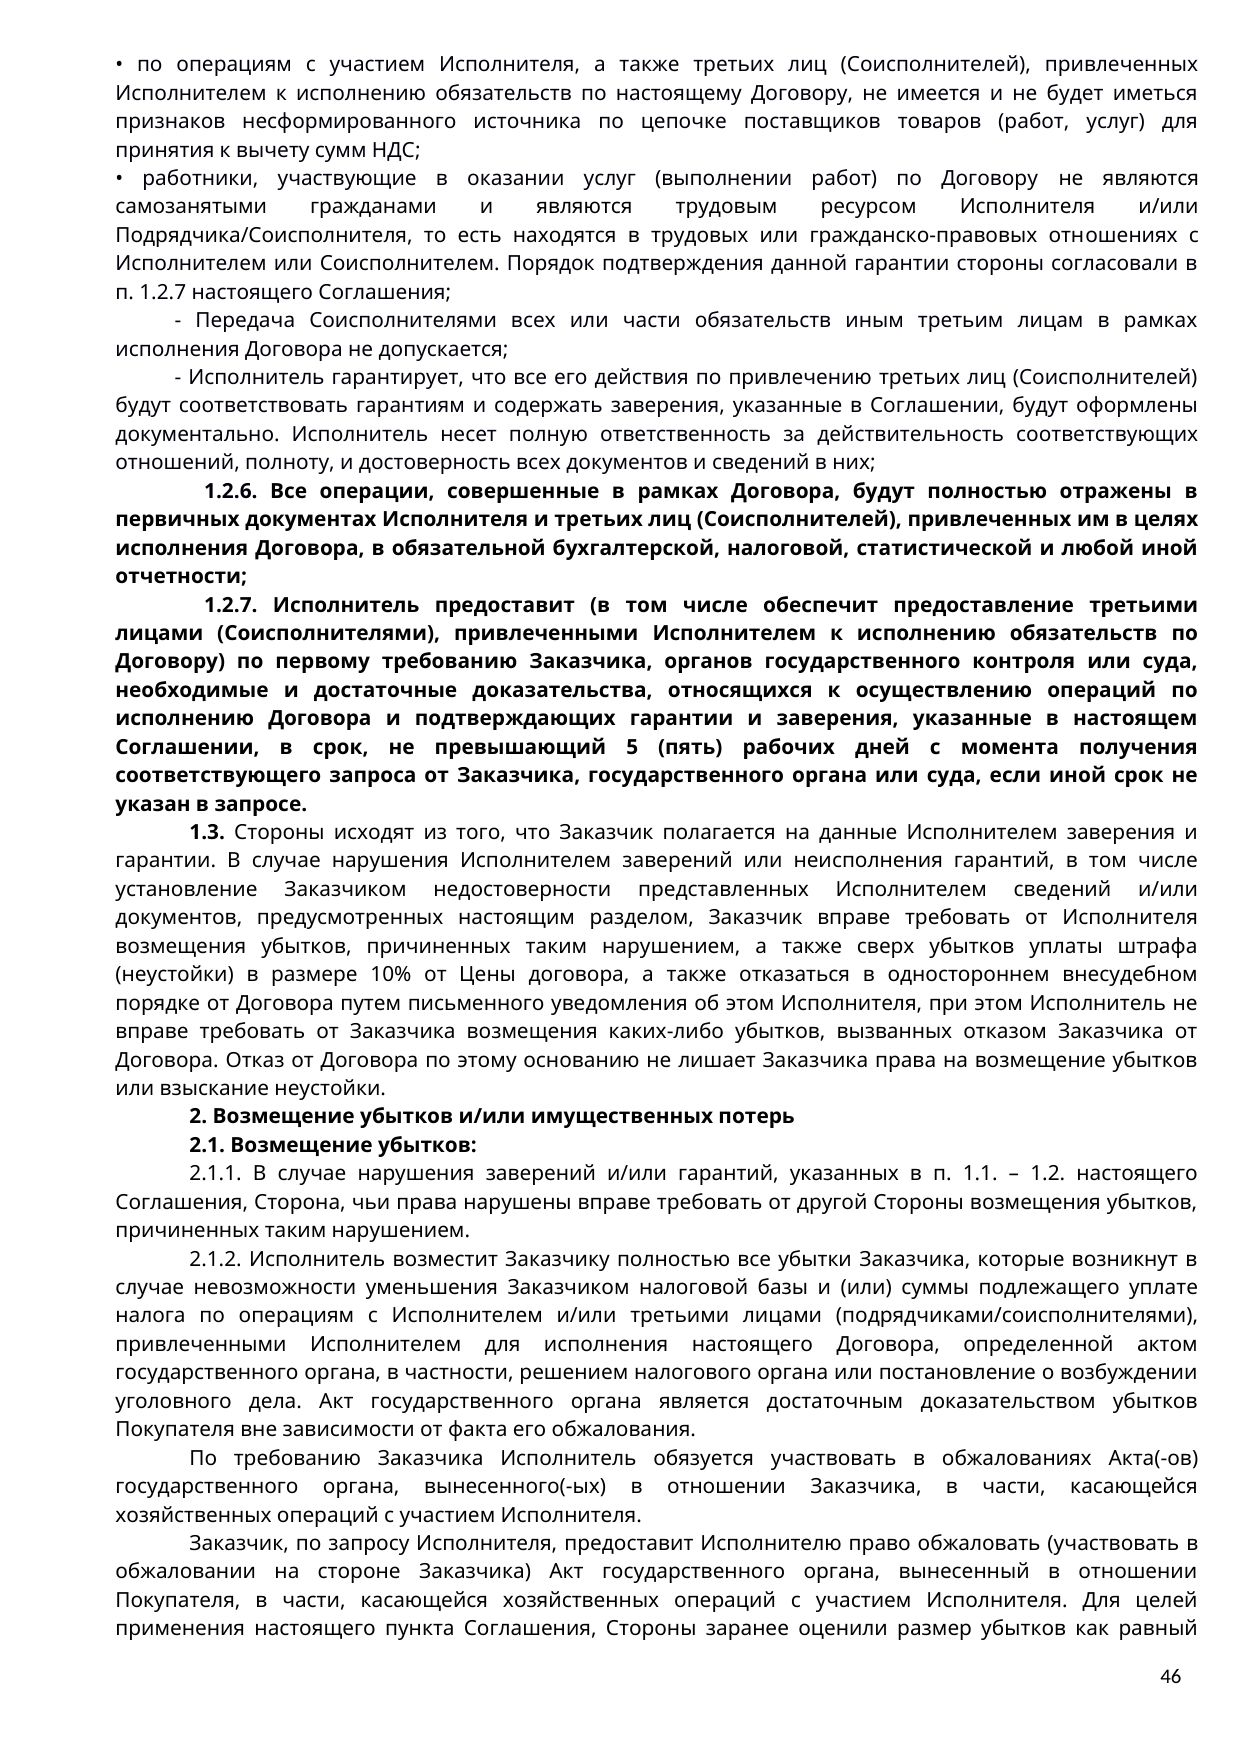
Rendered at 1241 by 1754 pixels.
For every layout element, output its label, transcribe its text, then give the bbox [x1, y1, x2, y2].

text 2. Возмещение убытков и/или имущественных потерь [115, 1102, 1199, 1130]
text 2.1.1. В случае нарушения заверений и/или гарантий, указанных в п. 1.1. – 1.2. настоящего Соглашения, Сторона, чьи права нарушены вправе требовать от другой Стороны возмещения убытков, причиненных таким нарушением. [115, 1158, 1199, 1244]
subtitle 1.2.6. Все операции, совершенные в рамках Договора, будут полностью отражены в первичных документах Исполнителя и третьих лиц (Соисполнителей), привлеченных им в целях исполнения Договора, в обязательной бухгалтерской, налоговой, статистической и любой иной отчетности; [115, 476, 1199, 590]
text - Исполнитель гарантирует, что все его действия по привлечению третьих лиц (Соисполнителей) будут соответствовать гарантиям и содержать заверения, указанные в Соглашении, будут оформлены документально. Исполнитель несет полную ответственность за действительность соответствующих отношений, полноту, и достоверность всех документов и сведений в них; [115, 362, 1199, 476]
text • по операциям с участием Исполнителя, а также третьих лиц (Соисполнителей), привлеченных Исполнителем к исполнению обязательств по настоящему Договору, не имеется и не будет иметься признаков несформированного источника по цепочке поставщиков товаров (работ, услуг) для принятия к вычету сумм НДС; [115, 49, 1199, 163]
text 1.3. Стороны исходят из того, что Заказчик полагается на данные Исполнителем заверения и гарантии. В случае нарушения Исполнителем заверений или неисполнения гарантий, в том числе установление Заказчиком недостоверности представленных Исполнителем сведений и/или документов, предусмотренных настоящим разделом, Заказчик вправе требовать от Исполнителя возмещения убытков, причиненных таким нарушением, а также сверх убытков уплаты штрафа (неустойки) в размере 10% от Цены договора, а также отказаться в одностороннем внесудебном порядке от Договора путем письменного уведомления об этом Исполнителя, при этом Исполнитель не вправе требовать от Заказчика возмещения каких-либо убытков, вызванных отказом Заказчика от Договора. Отказ от Договора по этому основанию не лишает Заказчика права на возмещение убытков или взыскание неустойки. [115, 817, 1199, 1102]
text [115, 1528, 1199, 1642]
text - Передача Соисполнителями всех или части обязательств иным третьим лицам в рамках исполнения Договора не допускается; [115, 305, 1199, 362]
text 2.1.2. Исполнитель возместит Заказчику полностью все убытки Заказчика, которые возникнут в случае невозможности уменьшения Заказчиком налоговой базы и (или) суммы подлежащего уплате налога по операциям с Исполнителем и/или третьими лицами (подрядчиками/соисполнителями), привлеченными Исполнителем для исполнения настоящего Договора, определенной актом государственного органа, в частности, решением налогового органа или постановление о возбуждении уголовного дела. Акт государственного органа является достаточным доказательством убытков Покупателя вне зависимости от факта его обжалования. [115, 1244, 1199, 1443]
subtitle 1.2.7. Исполнитель предоставит (в том числе обеспечит предоставление третьими лицами (Соисполнителями), привлеченными Исполнителем к исполнению обязательств по Договору) по первому требованию Заказчика, органов государственного контроля или суда, необходимые и достаточные доказательства, относящихся к осуществлению операций по исполнению Договора и подтверждающих гарантии и заверения, указанные в настоящем Соглашении, в срок, не превышающий 5 (пять) рабочих дней с момента получения соответствующего запроса от Заказчика, государственного органа или суда, если иной срок не указан в запросе. [115, 590, 1199, 817]
text По требованию Заказчика Исполнитель обязуется участвовать в обжалованиях Акта(-ов) государственного органа, вынесенного(-ых) в отношении Заказчика, в части, касающейся хозяйственных операций с участием Исполнителя. [115, 1443, 1199, 1528]
text 2.1. Возмещение убытков: [115, 1130, 1199, 1158]
text • работники, участвующие в оказании услуг (выполнении работ) по Договору не являются самозанятыми гражданами и являются трудовым ресурсом Исполнителя и/или Подрядчика/Соисполнителя, то есть находятся в трудовых или гражданско-правовых отношениях с Исполнителем или Соисполнителем. Порядок подтверждения данной гарантии стороны согласовали в п. 1.2.7 настоящего Соглашения; [115, 163, 1199, 305]
